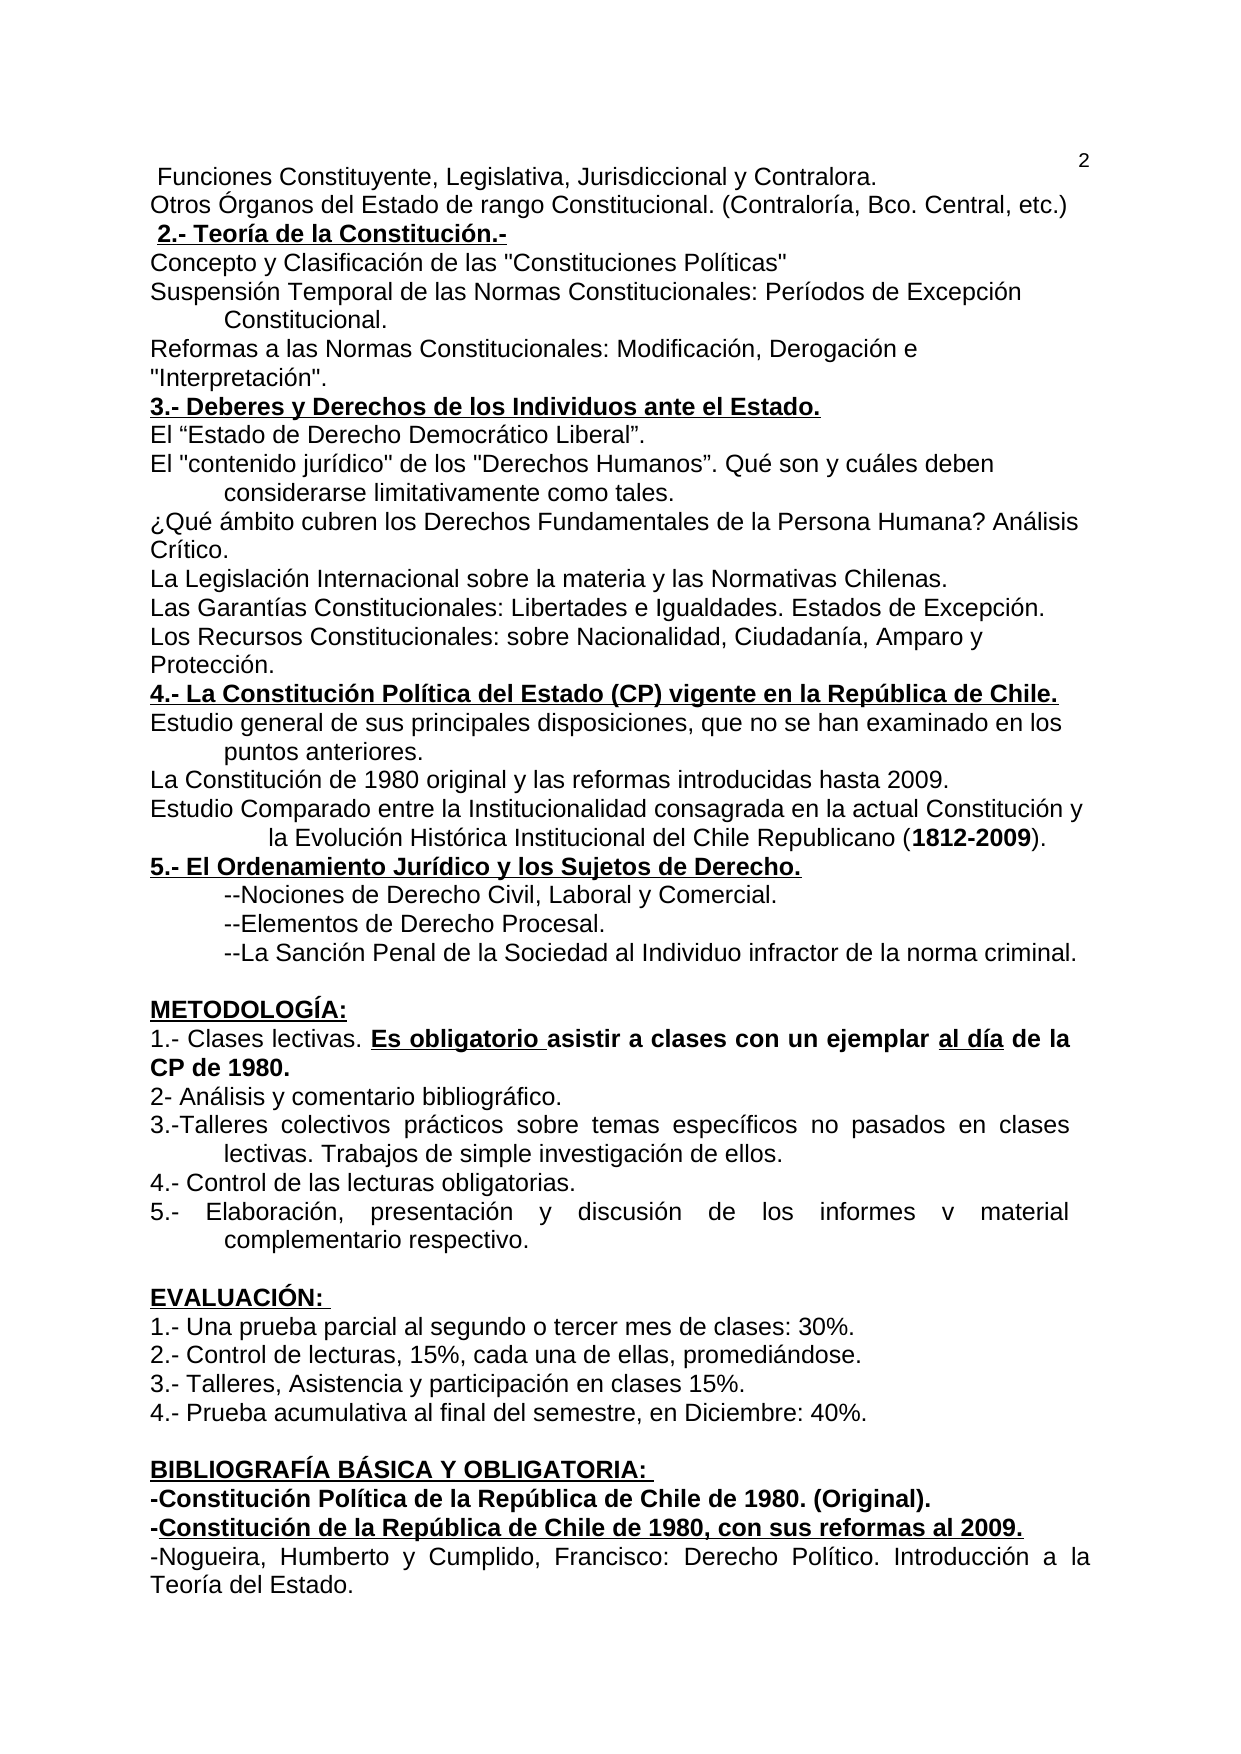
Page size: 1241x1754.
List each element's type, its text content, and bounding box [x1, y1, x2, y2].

text -Nogueira, Humberto y Cumplido, Francisco: Derecho Político. Introducción a del Estado. [150, 1542, 1090, 1599]
subtitle BIBLIOGRAFÍA BÁSICA Y OBLIGATORIA: [150, 1456, 1090, 1484]
text 3.-Talleres colectivos prácticos sobre temas específicos no pasados en clases lectivas. Trabajos de simple investigación de ellos. [150, 1111, 1070, 1168]
text El "contenido jurídico" de los "Derechos Humanos”. Qué son y cuáles deben considerarse limitativamente como tales. [150, 449, 1090, 507]
text 2.- Teoría de [150, 219, 1090, 248]
text El “Estado de Derecho Democrático Liberal”. [150, 421, 1090, 449]
text Funciones Constituyente, Legislativa, Jurisdiccional y Contralora. [150, 162, 1090, 191]
text 2- Análisis y comentario bibliográfico. [150, 1082, 1070, 1111]
text Reformas a las Normas Constitucionales: Modificación, Derogación e "Interpretación". [150, 334, 1090, 392]
text 4.- Control de las lecturas obligatorias. [150, 1168, 1070, 1197]
text --Elementos de Derecho Procesal. [150, 909, 1090, 938]
text Las Garantías Constitucionales: Libertades e Igualdades. Estados de Excepción. [150, 593, 1090, 622]
text --Nociones de Derecho Civil, Laboral y Comercial. [150, 881, 1090, 909]
text --La Sanción Penal de al Individuo infractor de la norma criminal. [150, 938, 1090, 967]
text 5.- El Ordenamiento Jurídico y los Sujetos de Derecho. [150, 852, 1090, 881]
subtitle -Constitución Política de de Chile de 1980. (Original). [150, 1484, 1076, 1513]
text -Constitución de de Chile de 1980, con sus reformas al 2009. [150, 1513, 1076, 1542]
text sobre la materia y las Normativas Chilenas. [150, 564, 1090, 593]
text ¿Qué ámbito cubren los Derechos Fundamentales de ? Análisis Crítico. [150, 507, 1090, 564]
text EVALUACIÓN: [150, 1283, 1090, 1312]
text Estudio Comparado entre consagrada en la actual Constitución y Institucional del Chile Republicano (1812-2009). [150, 794, 1090, 852]
text Concepto y Clasificación de las "Constituciones Políticas" [150, 248, 1090, 277]
text Estudio general de sus principales disposiciones, que no se han examinado en los puntos anteriores. [150, 708, 1090, 766]
text de 1980 original y las reformas introducidas hasta 2009. [150, 766, 1090, 794]
subtitle METODOLOGÍA: [150, 996, 1090, 1024]
text 4.- del Estado (CP) vigente en de Chile. [150, 679, 1090, 708]
text Suspensión Temporal de las Normas Constitucionales: Períodos de Excepción Constitucional. [150, 277, 1090, 334]
text 3.- Deberes y Derechos de los Individuos ante el Estado. [150, 392, 1090, 421]
text Los Recursos Constitucionales: sobre Nacionalidad, Ciudadanía, Amparo y Protección. [150, 622, 1090, 679]
text 4.- Prueba acumulativa al final del semestre, en Diciembre: 40%. [150, 1398, 1090, 1427]
text Otros Órganos del Estado de rango Constitucional. (Contraloría, Bco. Central, etc.) [150, 191, 1090, 219]
text 5.- Elaboración, presentación y discusión de los informes v material complementario respectivo. [150, 1197, 1070, 1254]
text 1.- Clases lectivas. Es obligatorio asistir a clases con un ejemplar al día de de 1980. [150, 1024, 1070, 1082]
text 1.- Una prueba parcial al segundo o tercer mes de clases: 30%. [150, 1312, 1090, 1341]
text 3.- Talleres, Asistencia y participación en clases 15%. [150, 1369, 1090, 1398]
text 2.- Control de lecturas, 15%, cada una de ellas, promediándose. [150, 1341, 1090, 1369]
